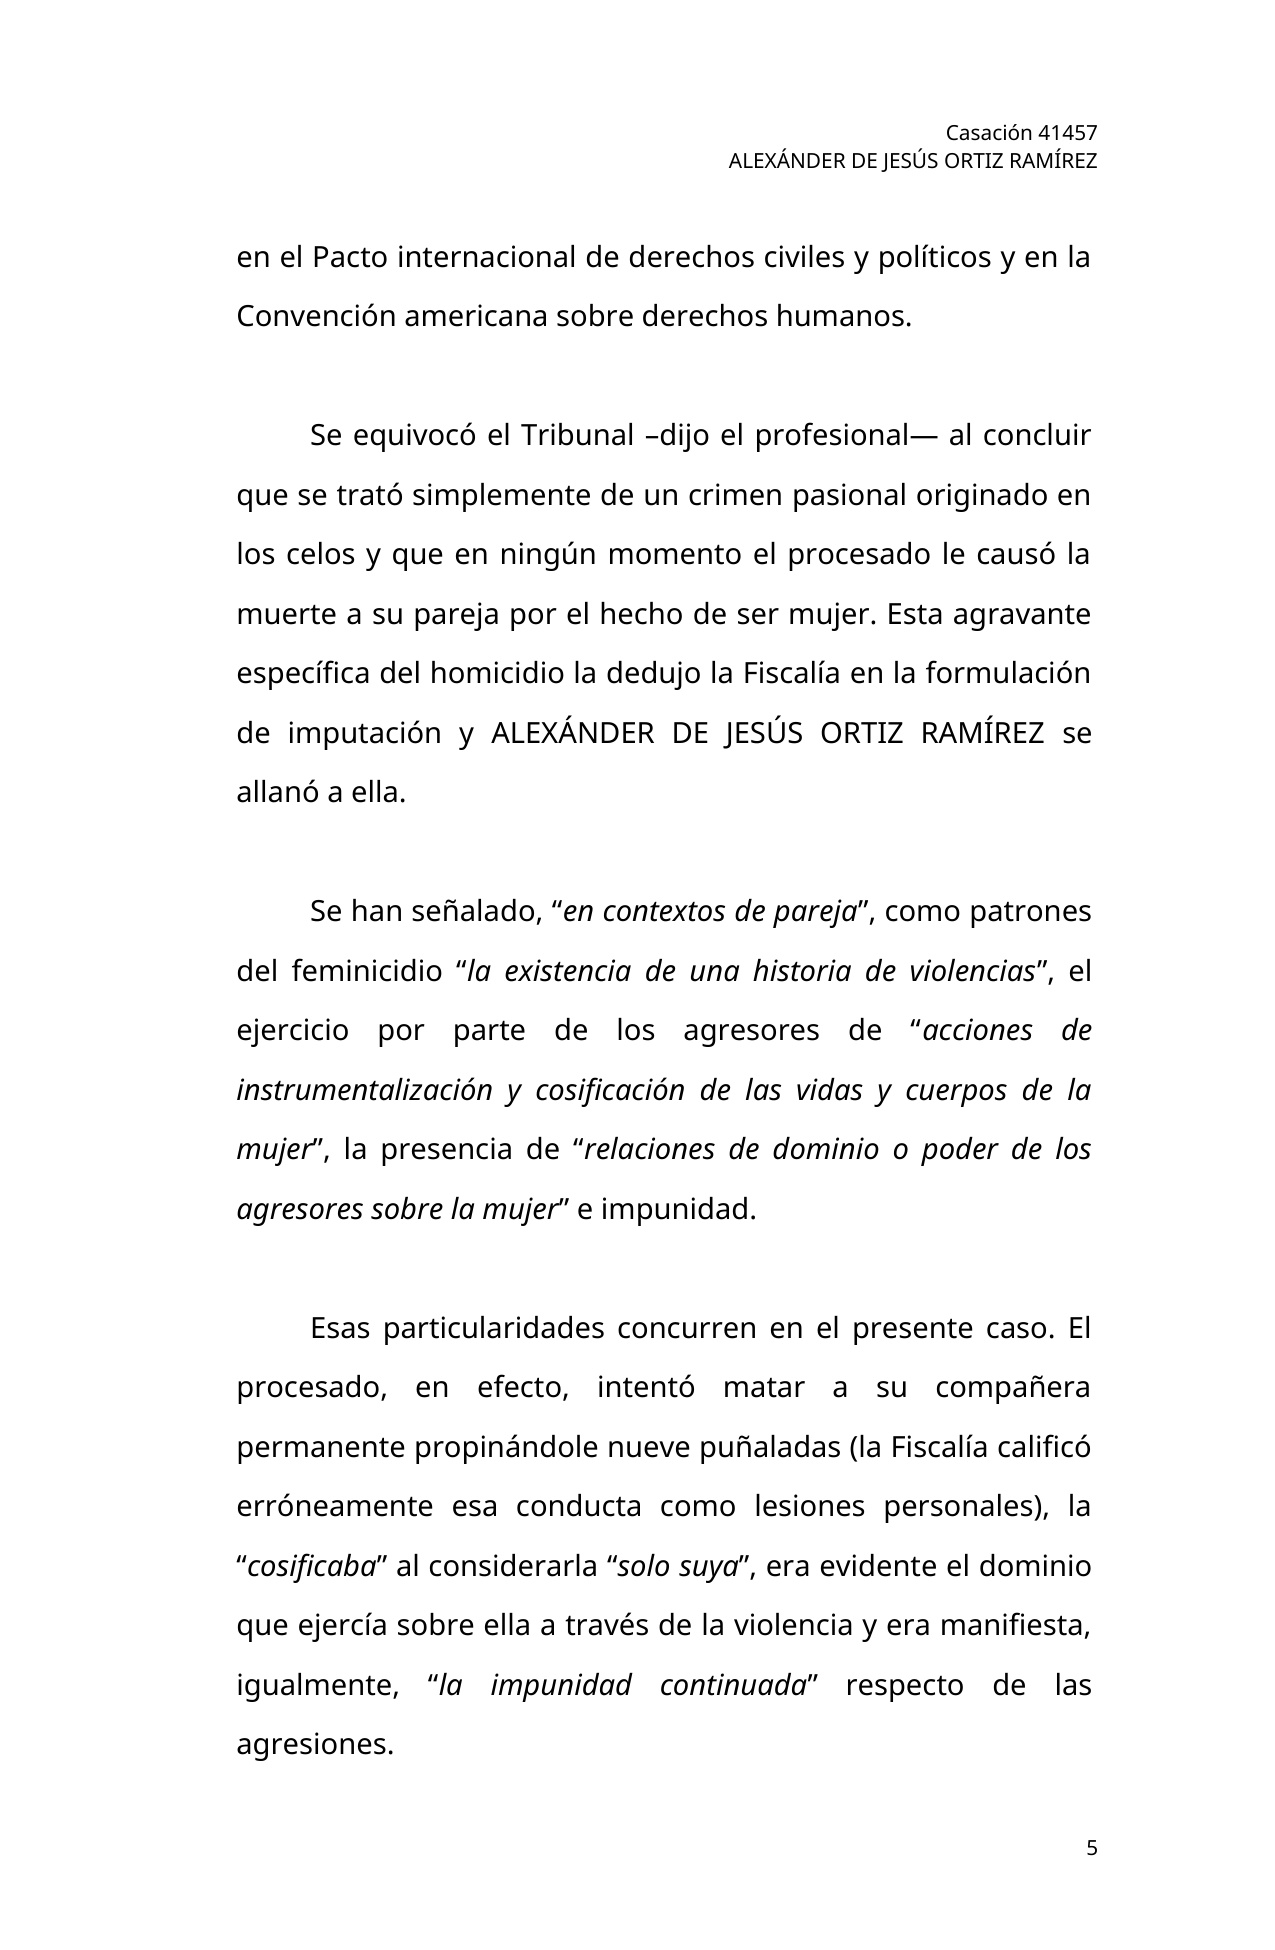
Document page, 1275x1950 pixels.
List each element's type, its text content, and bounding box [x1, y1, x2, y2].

text Se equivocó el Tribunal –dijo el profesional— al concluir que se trató simplemente de un crimen pasional originado en los celos y que en ningún momento el procesado le causó la muerte a su pareja por el hecho de ser mujer. Esta agravante específica del homicidio la dedujo la Fiscalía en la formulación de imputación y ALEXÁNDER DE JESÚS ORTIZ RAMÍREZ se allanó a ella. [236, 415, 1092, 811]
text Esas particularidades concurren en el presente caso. El procesado, en efecto, intentó matar a su compañera permanente propinándole nueve puñaladas (la Fiscalía calificó erróneamente esa conducta como lesiones personales), la “cosificaba” al considerarla “solo suya”, era evidente el dominio que ejercía sobre ella a través de la violencia y era manifiesta, igualmente, “la impunidad continuada” respecto de las agresiones. [236, 1307, 1092, 1763]
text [236, 236, 1092, 335]
text Se han señalado, “en contextos de pareja”, como patrones del feminicidio “la existencia de una historia de violencias”, el ejercicio por parte de los agresores de “acciones de instrumentalización y cosificación de las vidas y cuerpos de la mujer”, la presencia de “relaciones de dominio o poder de los agresores sobre la mujer” e impunidad. [236, 891, 1092, 1228]
